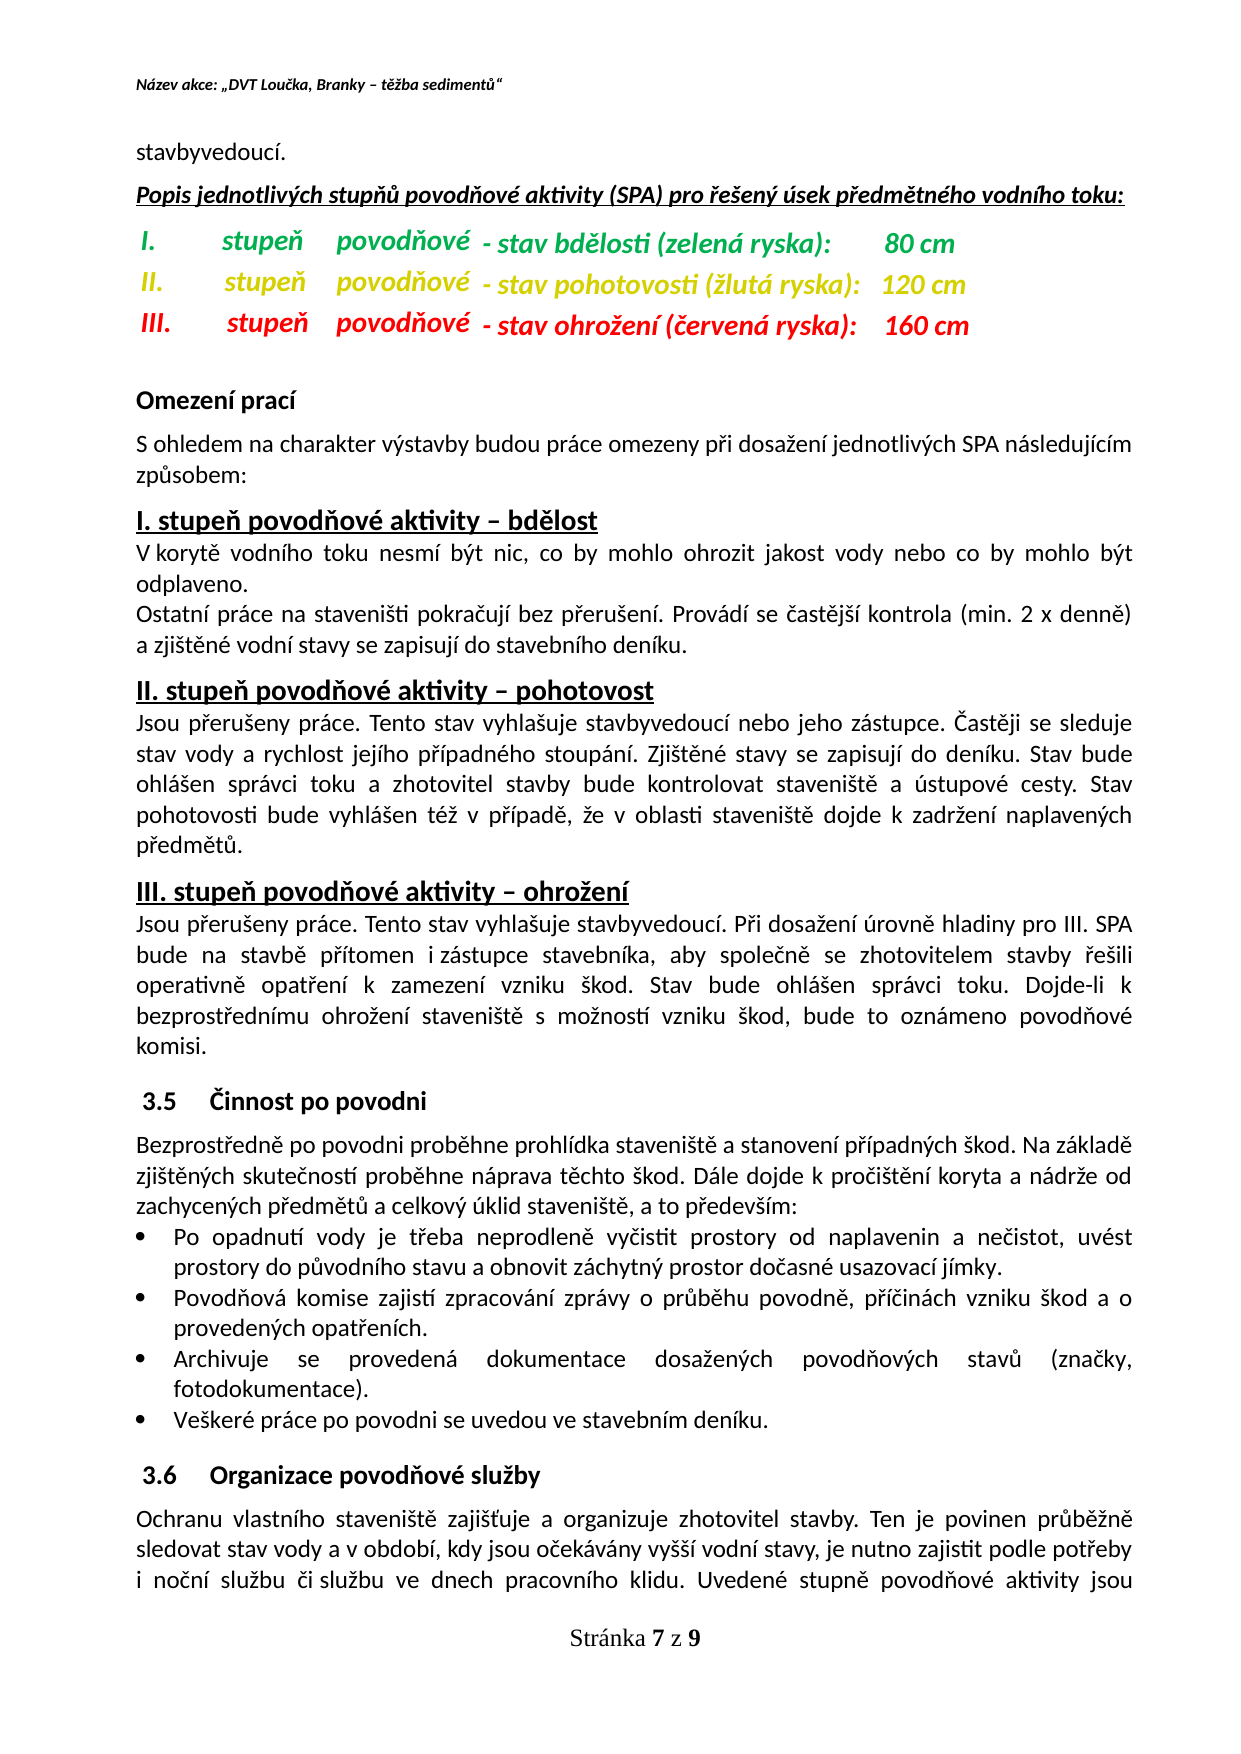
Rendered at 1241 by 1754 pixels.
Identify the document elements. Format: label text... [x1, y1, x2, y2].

table_cell III. stupeň povodňové aktivity [136, 305, 478, 346]
table_header - stav bdělosti (zelená ryska): 80 cm [478, 222, 1110, 263]
text Popis jednotlivých stupňů povodňové aktivity (SPA) pro řešený úsek předmětného vodního toku: [136, 179, 1134, 209]
text Jsou přerušeny práce. Tento stav vyhlašuje stavbyvedoucí. Při dosažení úrovně hladiny pro III. SPA bude na stavbě přítomen i zástupce stavebníka, aby společně se zhotovitelem stavby řešili operativně opatření k zamezení vzniku škod. Stav bude ohlášen správci toku. Dojde-li k bezprostřednímu ohrožení staveniště s možností vzniku škod, bude to oznámeno povodňové komisi. [136, 908, 1134, 1061]
text Bezprostředně po povodni proběhne prohlídka staveniště a stanovení případných škod. Na základě zjištěných skutečností proběhne náprava těchto škod. Dále dojde k pročištění koryta a nádrže od zachycených předmětů a celkový úklid staveniště, a to především: [136, 1129, 1134, 1221]
list Veškeré práce po povodni se uvedou ve stavebním deníku. [136, 1404, 1134, 1434]
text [136, 136, 1134, 166]
text III. stupeň povodňové aktivity – ohrožení [136, 873, 1134, 908]
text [136, 1503, 1134, 1594]
text I. stupeň povodňové aktivity – bdělost [136, 502, 1134, 537]
subtitle Činnost po povodni [136, 1084, 1134, 1118]
subtitle Organizace povodňové služby [136, 1458, 1134, 1491]
list Archivuje se provedená dokumentace dosažených povodňových stavů (značky, fotodokumentace). [136, 1343, 1134, 1404]
table_cell - stav ohrožení (červená ryska): 160 cm [478, 305, 1110, 346]
text II. stupeň povodňové aktivity – pohotovost [136, 672, 1134, 708]
table_cell II. stupeň povodňové aktivity [136, 263, 478, 304]
text Jsou přerušeny práce. Tento stav vyhlašuje stavbyvedoucí nebo jeho zástupce. Častěji se sleduje stav vody a rychlost jejího případného stoupání. Zjištěné stavy se zapisují do deníku. Stav bude ohlášen správci toku a zhotovitel stavby bude kontrolovat staveniště a ústupové cesty. Stav pohotovosti bude vyhlášen též v případě, že v oblasti staveniště dojde k zadržení naplavených předmětů. [136, 708, 1134, 860]
list Povodňová komise zajistí zpracování zprávy o průběhu povodně, příčinách vzniku škod a o provedených opatřeních. [136, 1282, 1134, 1343]
table_cell - stav pohotovosti (žlutá ryska): 120 cm [478, 263, 1110, 304]
subtitle Omezení prací [136, 383, 1134, 416]
text Ostatní práce na staveništi pokračují bez přerušení. Provádí se častější kontrola (min. 2 x denně) a zjištěné vodní stavy se zapisují do stavebního deníku. [136, 598, 1134, 659]
text S ohledem na charakter výstavby budou práce omezeny při dosažení jednotlivých SPA následujícím způsobem: [136, 428, 1134, 489]
list Po opadnutí vody je třeba neprodleně vyčistit prostory od naplavenin a nečistot, uvést prostory do původního stavu a obnovit záchytný prostor dočasné usazovací jímky. [136, 1221, 1134, 1282]
text V korytě vodního toku nesmí být nic, co by mohlo ohrozit jakost vody nebo co by mohlo být odplaveno. [136, 537, 1134, 598]
table_header I. stupeň povodňové aktivity [136, 222, 478, 263]
